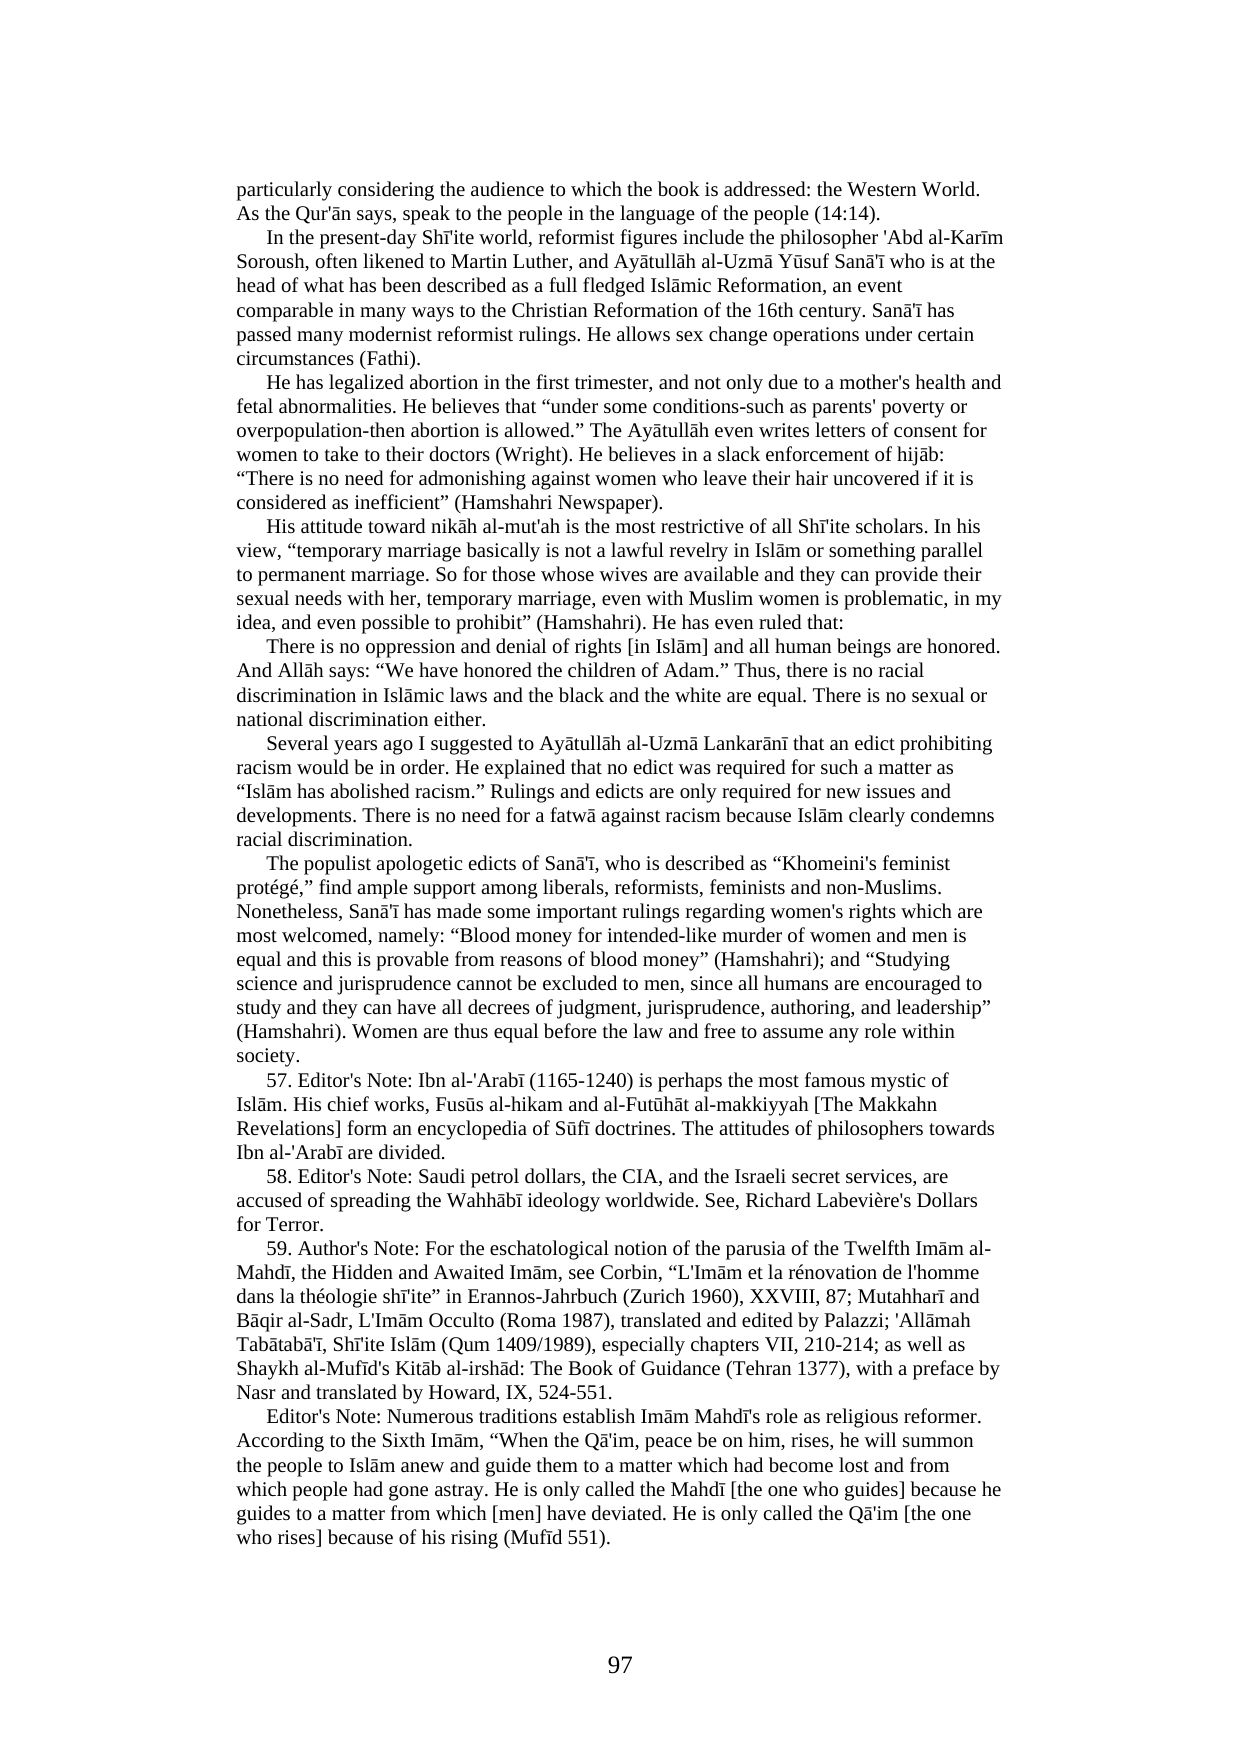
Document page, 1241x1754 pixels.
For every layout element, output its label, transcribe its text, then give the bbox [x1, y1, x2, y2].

text 57. Editor's Note: Ibn al-'Arabī (1165-1240) is perhaps the most famous mystic of Islām. His chief works, Fusūs al-hikam and al-Futūhāt al-makkiyyah [The Makkahn Revelations] form an encyclopedia of Sūfī doctrines. The attitudes of philosophers towards Ibn al-'Arabī are divided. [236, 1067, 1004, 1164]
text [236, 177, 1004, 225]
text In the present-day Shī'ite world, reformist figures include the philosopher 'Abd al-Karīm Soroush, often likened to Martin Luther, and Ayātullāh al-Uzmā Yūsuf Sanā'ī who is at the head of what has been described as a full fledged Islāmic Reformation, an event comparable in many ways to the Christian Reformation of the 16th century. Sanā'ī has passed many modernist reformist rulings. He allows sex change operations under certain circumstances (Fathi). [236, 225, 1004, 370]
text He has legalized abortion in the first trimester, and not only due to a mother's health and fetal abnormalities. He believes that “under some conditions-such as parents' poverty or overpopulation-then abortion is allowed.” The Ayātullāh even writes letters of consent for women to take to their doctors (Wright). He believes in a slack enforcement of hijāb: “There is no need for admonishing against women who leave their hair uncovered if it is considered as inefficient” (Hamshahri Newspaper). [236, 370, 1004, 514]
text 58. Editor's Note: Saudi petrol dollars, the CIA, and the Israeli secret services, are accused of spreading the Wahhābī ideology worldwide. See, Richard Labevière's Dollars for Terror. [236, 1164, 1004, 1236]
text There is no oppression and denial of rights [in Islām] and all human beings are honored. And Allāh says: “We have honored the children of Adam.” Thus, there is no racial discrimination in Islāmic laws and the black and the white are equal. There is no sexual or national discrimination either. [236, 634, 1004, 731]
text 59. Author's Note: For the eschatological notion of the parusia of the Twelfth Imām al-Mahdī, the Hidden and Awaited Imām, see Corbin, “L'Imām et la rénovation de l'homme dans la théologie shī'ite” in Erannos-Jahrbuch (Zurich 1960), XXVIII, 87; Mutahharī and Bāqir al-Sadr, L'Imām Occulto (Roma 1987), translated and edited by Palazzi; 'Allāmah Tabātabā'ī, Shī'ite Islām (Qum 1409/1989), especially chapters VII, 210-214; as well as Shaykh al-Mufīd's Kitāb al-irshād: The Book of Guidance (Tehran 1377), with a preface by Nasr and translated by Howard, IX, 524-551. [236, 1236, 1004, 1404]
text The populist apologetic edicts of Sanā'ī, who is described as “Khomeini's feminist protégé,” find ample support among liberals, reformists, feminists and non-Muslims. Nonetheless, Sanā'ī has made some important rulings regarding women's rights which are most welcomed, namely: “Blood money for intended-like murder of women and men is equal and this is provable from reasons of blood money” (Hamshahri); and “Studying science and jurisprudence cannot be excluded to men, since all humans are encouraged to study and they can have all decrees of judgment, jurisprudence, authoring, and leadership” (Hamshahri). Women are thus equal before the law and free to assume any role within society. [236, 851, 1004, 1067]
text His attitude toward nikāh al-mut'ah is the most restrictive of all Shī'ite scholars. In his view, “temporary marriage basically is not a lawful revelry in Islām or something parallel to permanent marriage. So for those whose wives are available and they can provide their sexual needs with her, temporary marriage, even with Muslim women is problematic, in my idea, and even possible to prohibit” (Hamshahri). He has even ruled that: [236, 514, 1004, 634]
text Several years ago I suggested to Ayātullāh al-Uzmā Lankarānī that an edict prohibiting racism would be in order. He explained that no edict was required for such a matter as “Islām has abolished racism.” Rulings and edicts are only required for new issues and developments. There is no need for a fatwā against racism because Islām clearly condemns racial discrimination. [236, 731, 1004, 851]
text Editor's Note: Numerous traditions establish Imām Mahdī's role as religious reformer. According to the Sixth Imām, “When the Qā'im, peace be on him, rises, he will summon the people to Islām anew and guide them to a matter which had become lost and from which people had gone astray. He is only called the Mahdī [the one who guides] because he guides to a matter from which [men] have deviated. He is only called the Qā'im [the one who rises] because of his rising (Mufīd 551). [236, 1404, 1004, 1549]
